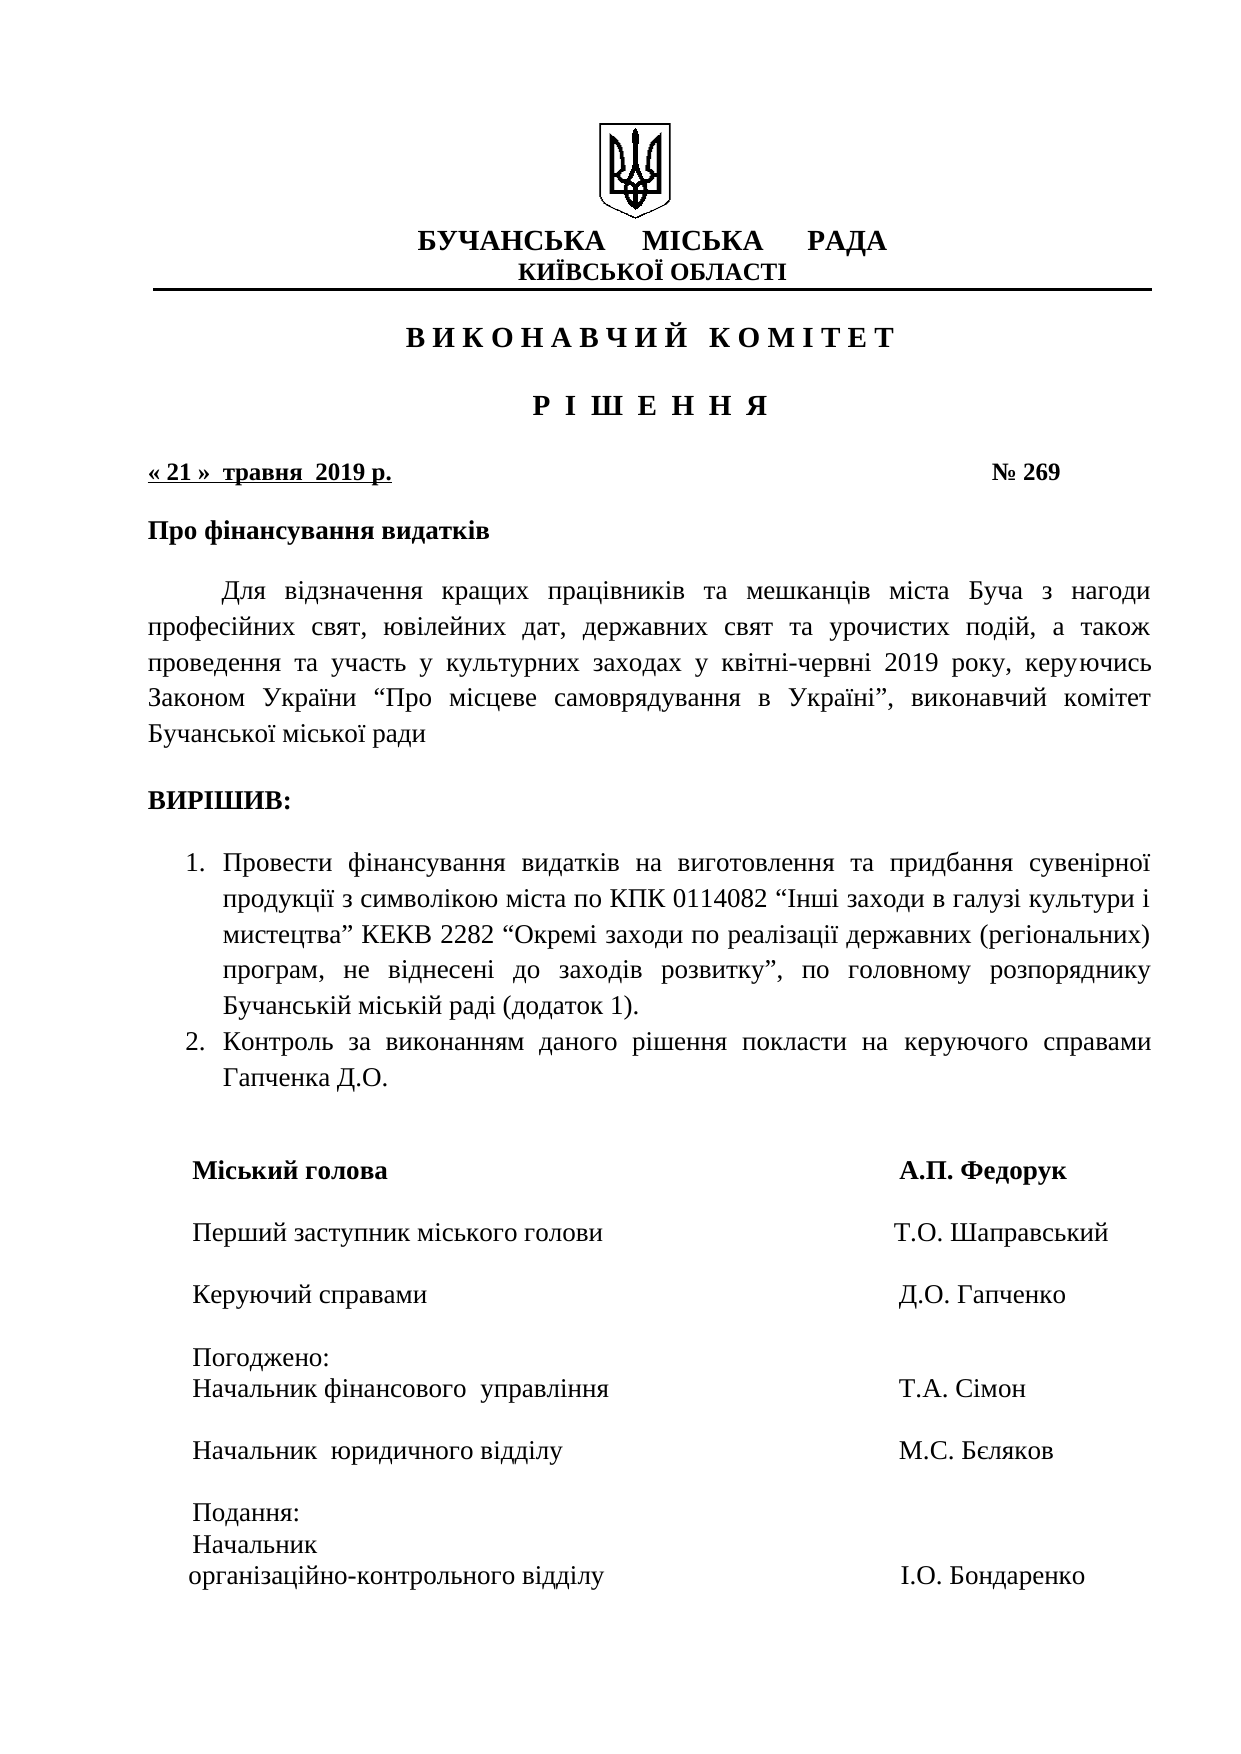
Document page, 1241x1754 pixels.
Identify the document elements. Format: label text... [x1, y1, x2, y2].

text Погоджено: [192, 1341, 1152, 1372]
list Провести фінансування видатків на виготовлення та придбання сувенірної продукції з символікою міста по КПК 0114082 “Інші заходи в галузі культури і мистецтва” КЕКВ 2282 “Окремі заходи по реалізації державних (регіональних) програм, не віднесені до заходів розвитку”, по головному розпоряднику Бучанській міській раді (додаток 1). [185, 846, 1152, 1020]
text організаційно-контрольного відділу І.О. Бондаренко [148, 1559, 1152, 1590]
text Перший заступник міського голови Т.О. Шаправський [192, 1216, 1152, 1247]
text Міський голова А.П. Федорук [192, 1154, 1152, 1185]
text Керуючий справами Д.О. Гапченко [192, 1278, 1152, 1310]
text Р І Ш Е Н Н Я [148, 388, 1152, 422]
text КИЇВСЬКОЇ ОБЛАСТІ [153, 257, 1152, 288]
text « 21 » травня 2019 р. № 269 [148, 457, 1152, 486]
text Начальник [192, 1528, 1152, 1559]
text Начальник юридичного відділу М.С. Бєляков [192, 1434, 1152, 1465]
text Подання: [192, 1497, 1152, 1528]
text Для відзначення кращих працівників та мешканців міста Буча з нагоди професійних свят, ювілейних дат, державних свят та урочистих подій, а також проведення та участь у культурних заходах у квітні-червні 2019 року, керуючись Законом України “Про місцеве самоврядування в Україні”, виконавчий комітет Бучанської міської ради [148, 574, 1152, 748]
text Начальник фінансового управління Т.А. Сімон [192, 1372, 1152, 1403]
text ВИРІШИВ: [148, 784, 1152, 815]
text БУЧАНСЬКА МІСЬКА РАДА [153, 223, 1152, 257]
text В И К О Н А В Ч И Й К О М І Т Е Т [148, 320, 1152, 353]
list Контроль за виконанням даного рішення покласти на керуючого справами Гапченка Д.О. [185, 1025, 1152, 1092]
text Про фінансування видатків [148, 514, 1152, 546]
